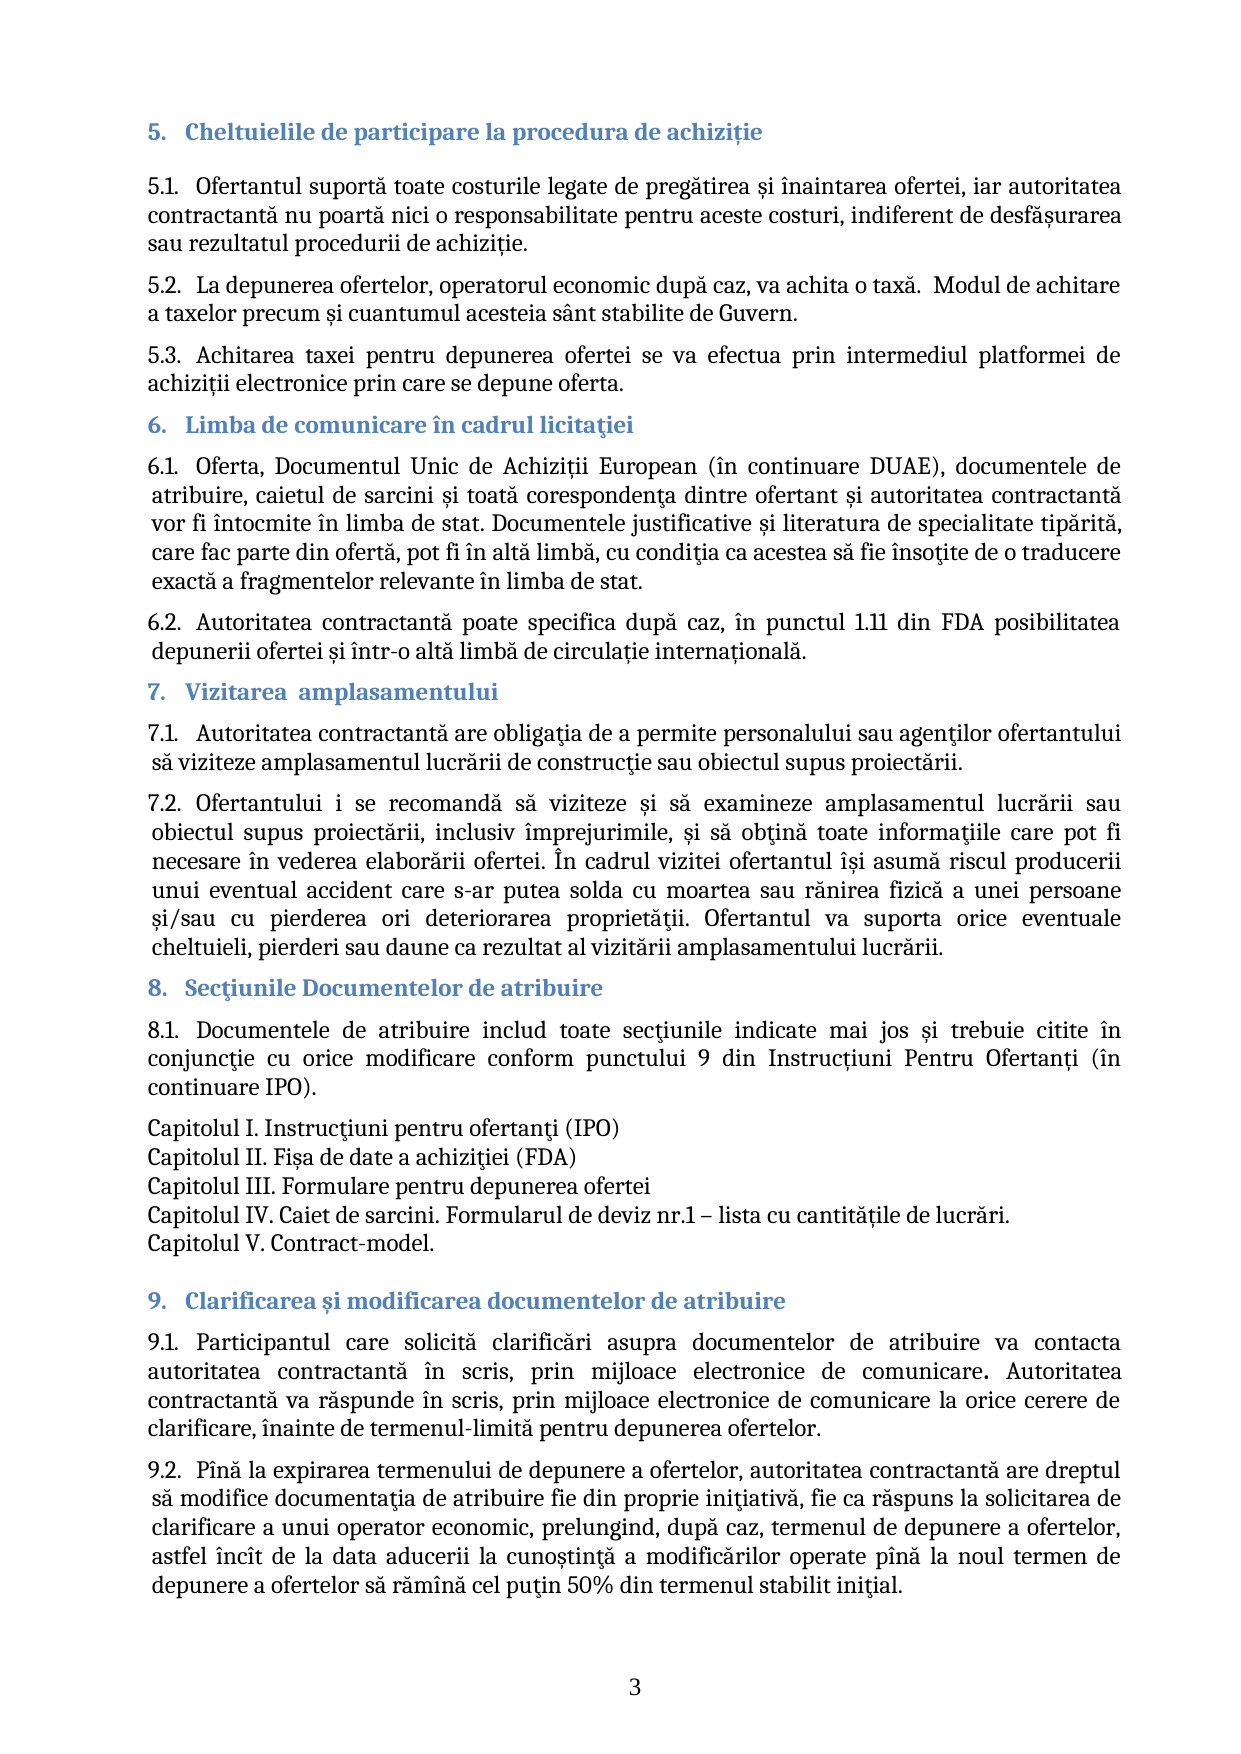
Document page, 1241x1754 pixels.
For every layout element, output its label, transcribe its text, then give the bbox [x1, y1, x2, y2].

text Capitolul II. Fişa de date a achiziţiei (FDA) [148, 1143, 1122, 1172]
text Capitolul I. Instrucţiuni pentru ofertanţi (IPO) [148, 1114, 1122, 1143]
list Documentele de atribuire includ toate secţiunile indicate mai jos şi trebuie citite în conjuncţie cu orice modificare conform punctului 9 din Instrucțiuni Pentru Ofertanți (în continuare IPO). [148, 1016, 1122, 1102]
list La depunerea ofertelor, operatorul economic după caz, va achita o taxă. Modul de achitare a taxelor precum şi cuantumul acesteia sânt stabilite de Guvern. [148, 271, 1122, 328]
list Achitarea taxei pentru depunerea ofertei se va efectua prin intermediul platformei de achiziții electronice prin care se depune oferta. [148, 341, 1122, 398]
list Autoritatea contractantă are obligaţia de a permite personalului sau agenţilor ofertantului să viziteze amplasamentul lucrării de construcţie sau obiectul supus proiectării. [148, 719, 1122, 777]
text Capitolul III. Formulare pentru depunerea ofertei [148, 1172, 1122, 1201]
subtitle Clarificarea şi modificarea documentelor de atribuire [148, 1287, 1122, 1316]
list Oferta, Documentul Unic de Achiziții European (în continuare DUAE), documentele de atribuire, caietul de sarcini şi toată corespondenţa dintre ofertant şi autoritatea contractantă vor fi întocmite în limba de stat. Documentele justificative şi literatura de specialitate tipărită, care fac parte din ofertă, pot fi în altă limbă, cu condiţia ca acestea să fie însoţite de o traducere exactă a fragmentelor relevante în limba de stat. [148, 452, 1122, 596]
list Ofertantul suportă toate costurile legate de pregătirea şi înaintarea ofertei, iar autoritatea contractantă nu poartă nici o responsabilitate pentru aceste costuri, indiferent de desfăşurarea sau rezultatul procedurii de achiziție. [148, 172, 1122, 258]
subtitle Limba de comunicare în cadrul licitaţiei [148, 411, 1122, 439]
list Ofertantului i se recomandă să viziteze şi să examineze amplasamentul lucrării sau obiectul supus proiectării, inclusiv împrejurimile, şi să obţină toate informaţiile care pot fi necesare în vederea elaborării ofertei. În cadrul vizitei ofertantul îşi asumă riscul producerii unui eventual accident care s-ar putea solda cu moartea sau rănirea fizică a unei persoane şi/sau cu pierderea ori deteriorarea proprietăţii. Ofertantul va suporta orice eventuale cheltuieli, pierderi sau daune ca rezultat al vizitării amplasamentului lucrării. [148, 789, 1122, 962]
text Capitolul V. Contract-model. [148, 1229, 1122, 1258]
subtitle Secţiunile Documentelor de atribuire [148, 974, 1122, 1003]
subtitle Cheltuielile de participare la procedura de achiziție [148, 118, 1122, 147]
subtitle Vizitarea amplasamentului [148, 678, 1122, 707]
list Participantul care solicită clarificări asupra documentelor de atribuire va contacta autoritatea contractantă în scris, prin mijloace electronice de comunicare. Autoritatea contractantă va răspunde în scris, prin mijloace electronice de comunicare la orice cerere de clarificare, înainte de termenul-limită pentru depunerea ofertelor. [148, 1328, 1122, 1443]
list Autoritatea contractantă poate specifica după caz, în punctul 1.11 din FDA posibilitatea depunerii ofertei și într-o altă limbă de circulație internațională. [148, 608, 1122, 666]
list Pînă la expirarea termenului de depunere a ofertelor, autoritatea contractantă are dreptul să modifice documentaţia de atribuire fie din proprie iniţiativă, fie ca răspuns la solicitarea de clarificare a unui operator economic, prelungind, după caz, termenul de depunere a ofertelor, astfel încît de la data aducerii la cunoştinţă a modificărilor operate pînă la noul termen de depunere a ofertelor să rămînă cel puţin 50% din termenul stabilit iniţial. [148, 1456, 1122, 1599]
text Capitolul IV. Caiet de sarcini. Formularul de deviz nr.1 – lista cu cantitățile de lucrări. [148, 1201, 1122, 1229]
